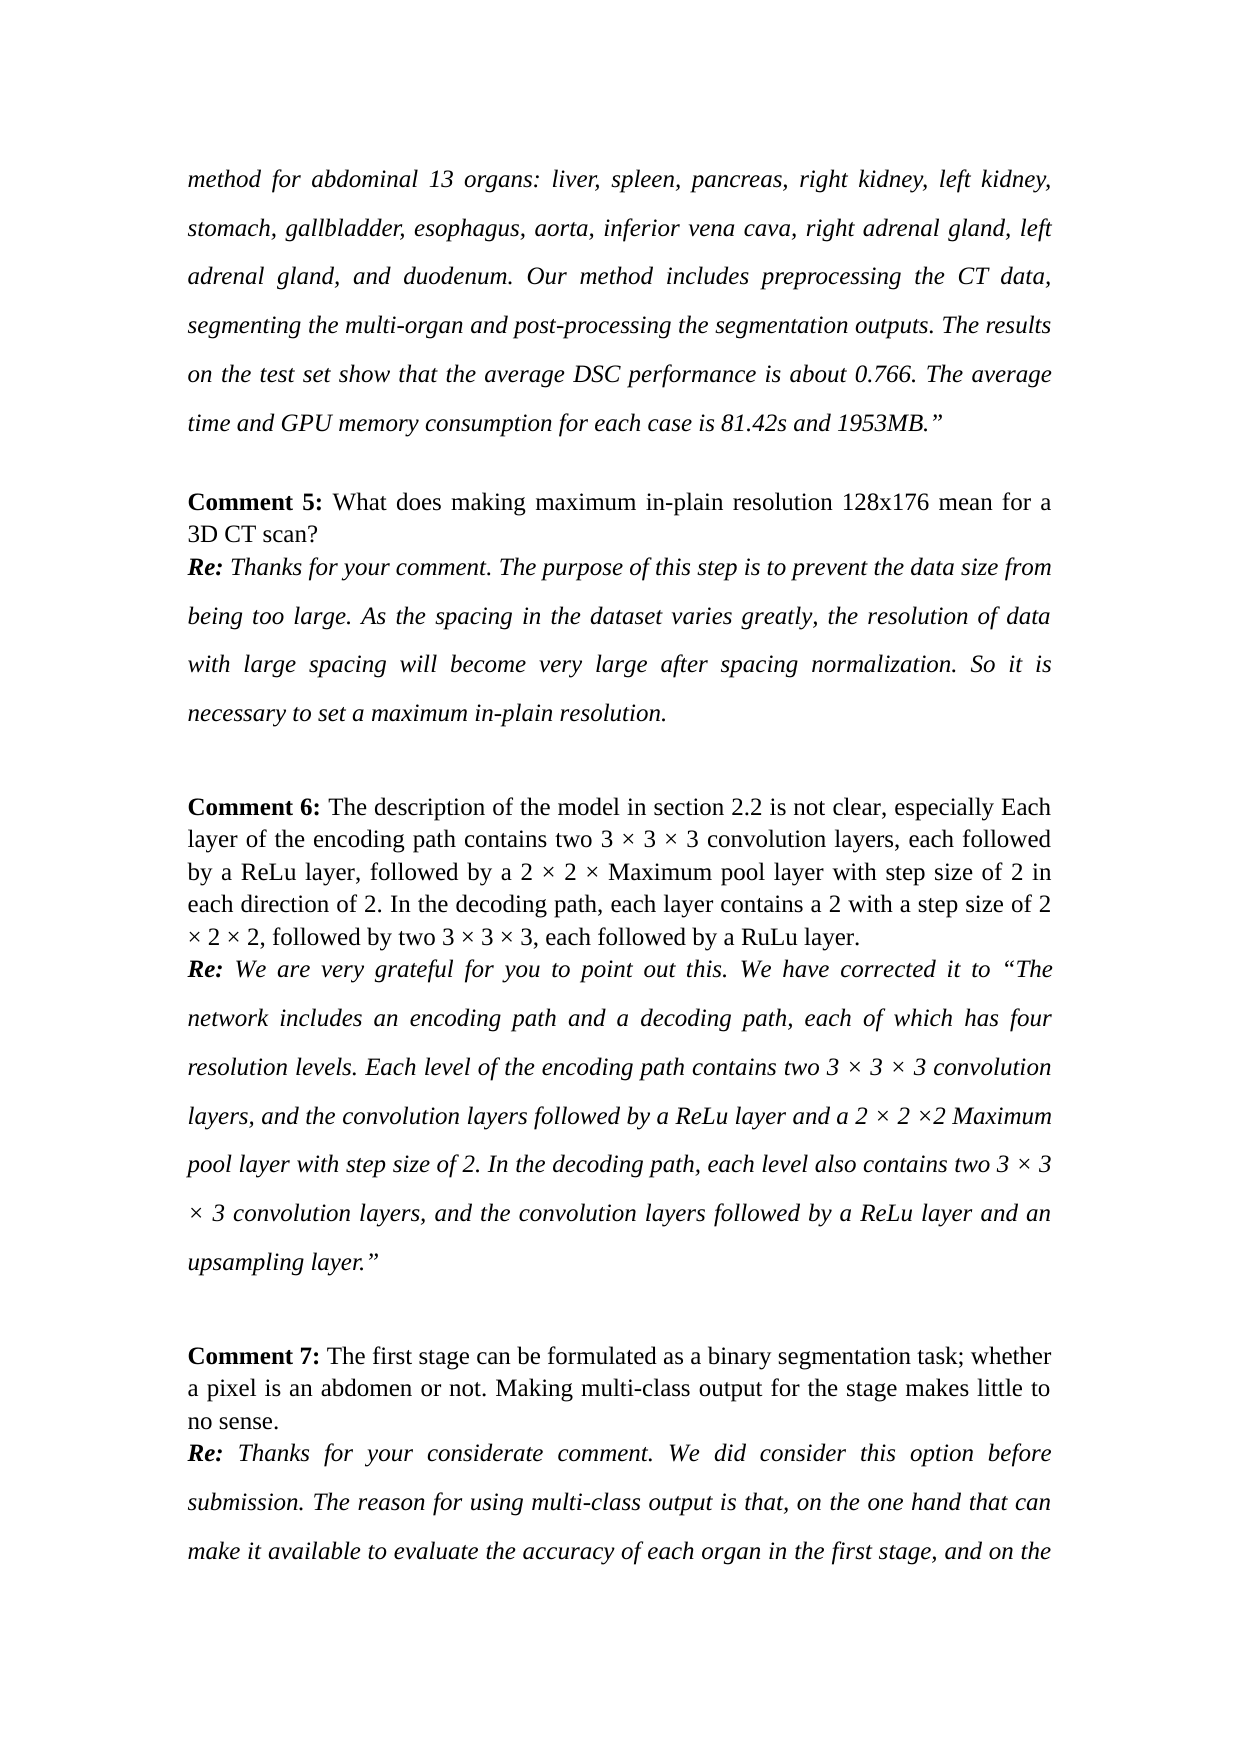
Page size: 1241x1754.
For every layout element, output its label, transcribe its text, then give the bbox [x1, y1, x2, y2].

text Comment 5: What does making maximum in-plain resolution 128x176 mean for a 3D CT scan? [187, 485, 1053, 550]
text Comment 7: The first stage can be formulated as a binary segmentation task; whether a pixel is an abdomen or not. Making multi-class output for the stage makes little to no sense. [187, 1339, 1053, 1436]
text Re: Thanks for your comment. The purpose of this step is to prevent the data size from being too large. As the spacing in the dataset varies greatly, the resolution of data with large spacing will become very large after spacing normalization. So it is necessary to set a maximum in-plain resolution. [187, 550, 1053, 729]
text Re: We are very grateful for you to point out this. We have corrected it to “The network includes an encoding path and a decoding path, each of which has four resolution levels. Each level of the encoding path contains two 3 × 3 × 3 convolution layers, and the convolution layers followed by a ReLu layer and a 2 × 2 ×2 Maximum pool layer with step size of 2. In the decoding path, each level also contains two 3 × 3 × 3 convolution layers, and the convolution layers followed by a ReLu layer and an upsampling layer.” [187, 953, 1053, 1278]
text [187, 1436, 1053, 1566]
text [187, 162, 1053, 438]
text Comment 6: The description of the model in section 2.2 is not clear, especially Each layer of the encoding path contains two 3 × 3 × 3 convolution layers, each followed by a ReLu layer, followed by a 2 × 2 × Maximum pool layer with step size of 2 in each direction of 2. In the decoding path, each layer contains a 2 with a step size of 2 × 2 × 2, followed by two 3 × 3 × 3, each followed by a RuLu layer. [187, 790, 1053, 953]
